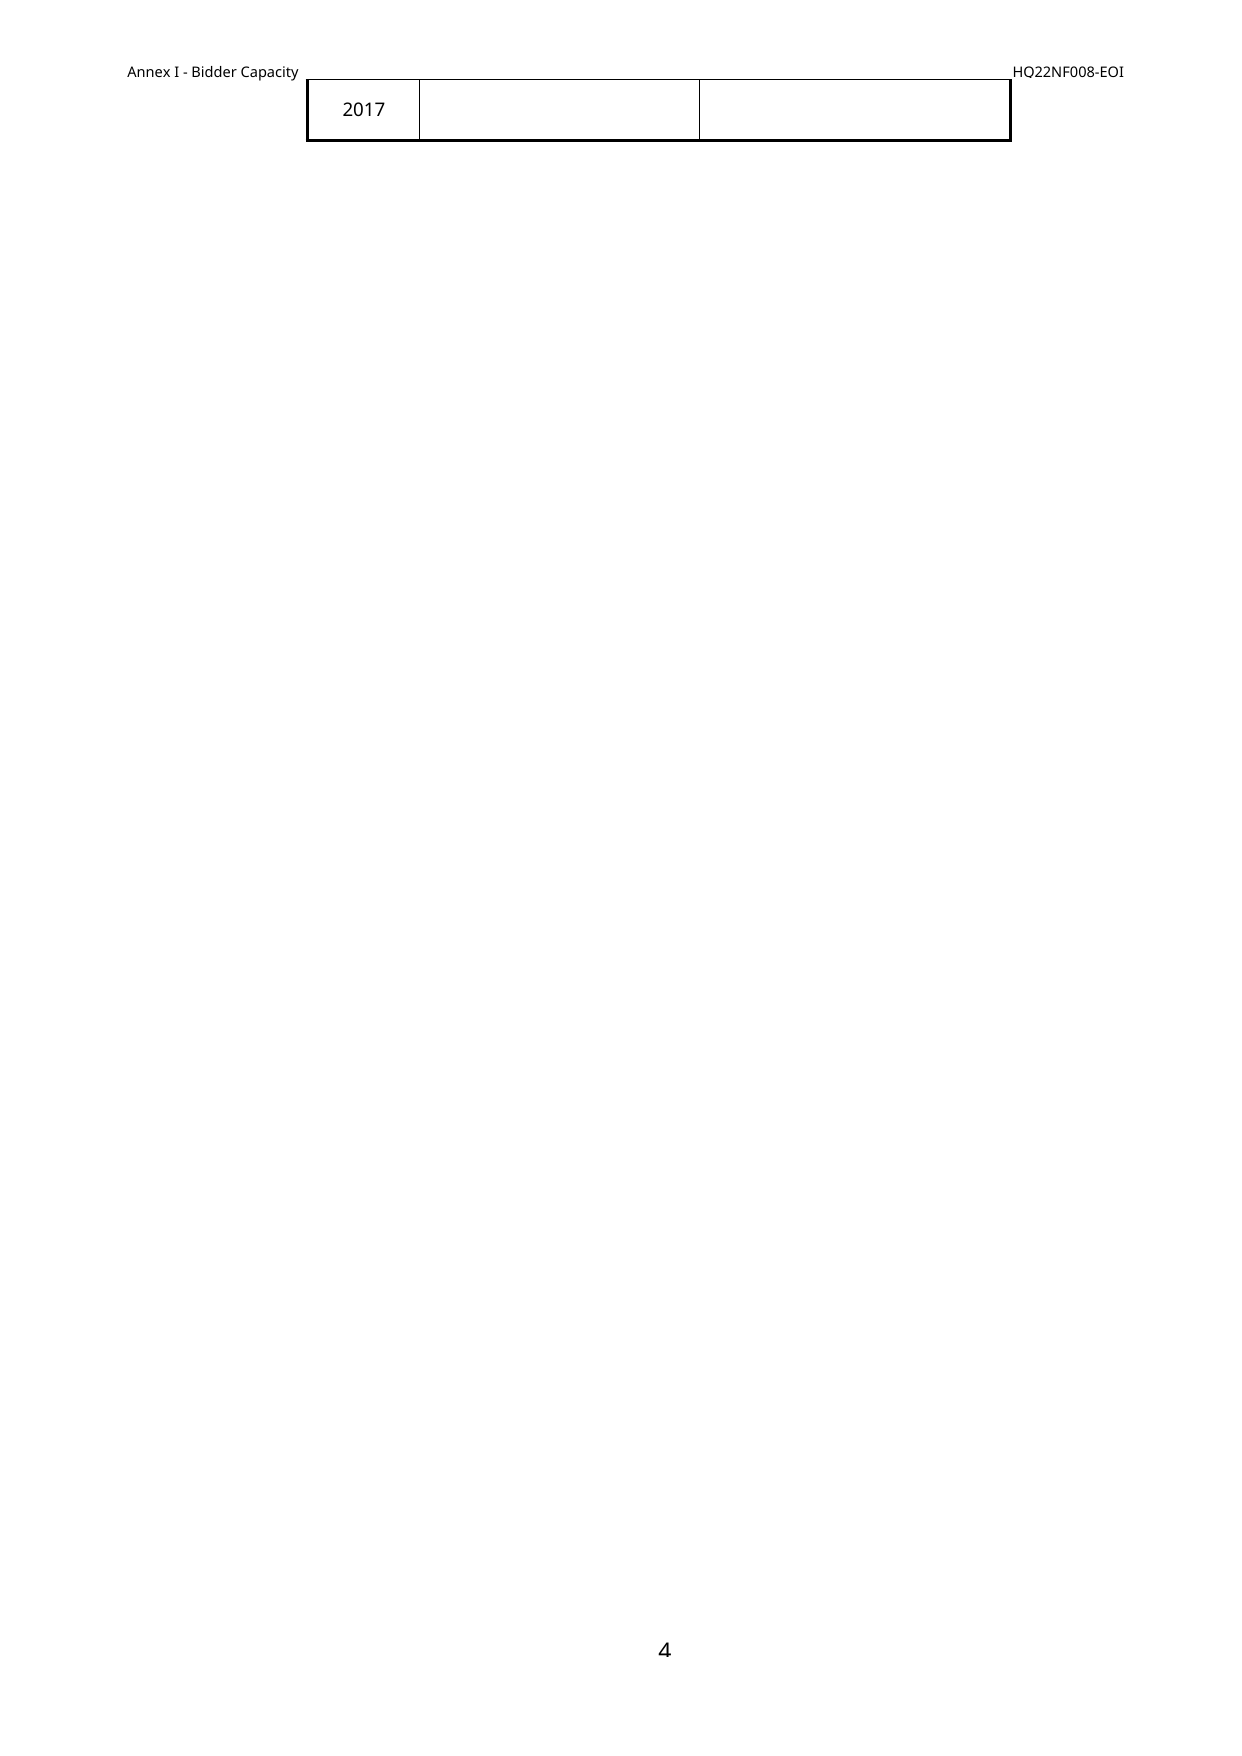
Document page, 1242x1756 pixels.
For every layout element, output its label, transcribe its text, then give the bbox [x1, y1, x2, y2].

table_cell [700, 80, 1009, 138]
table_cell 2017 [309, 80, 419, 138]
table_cell [420, 80, 699, 138]
